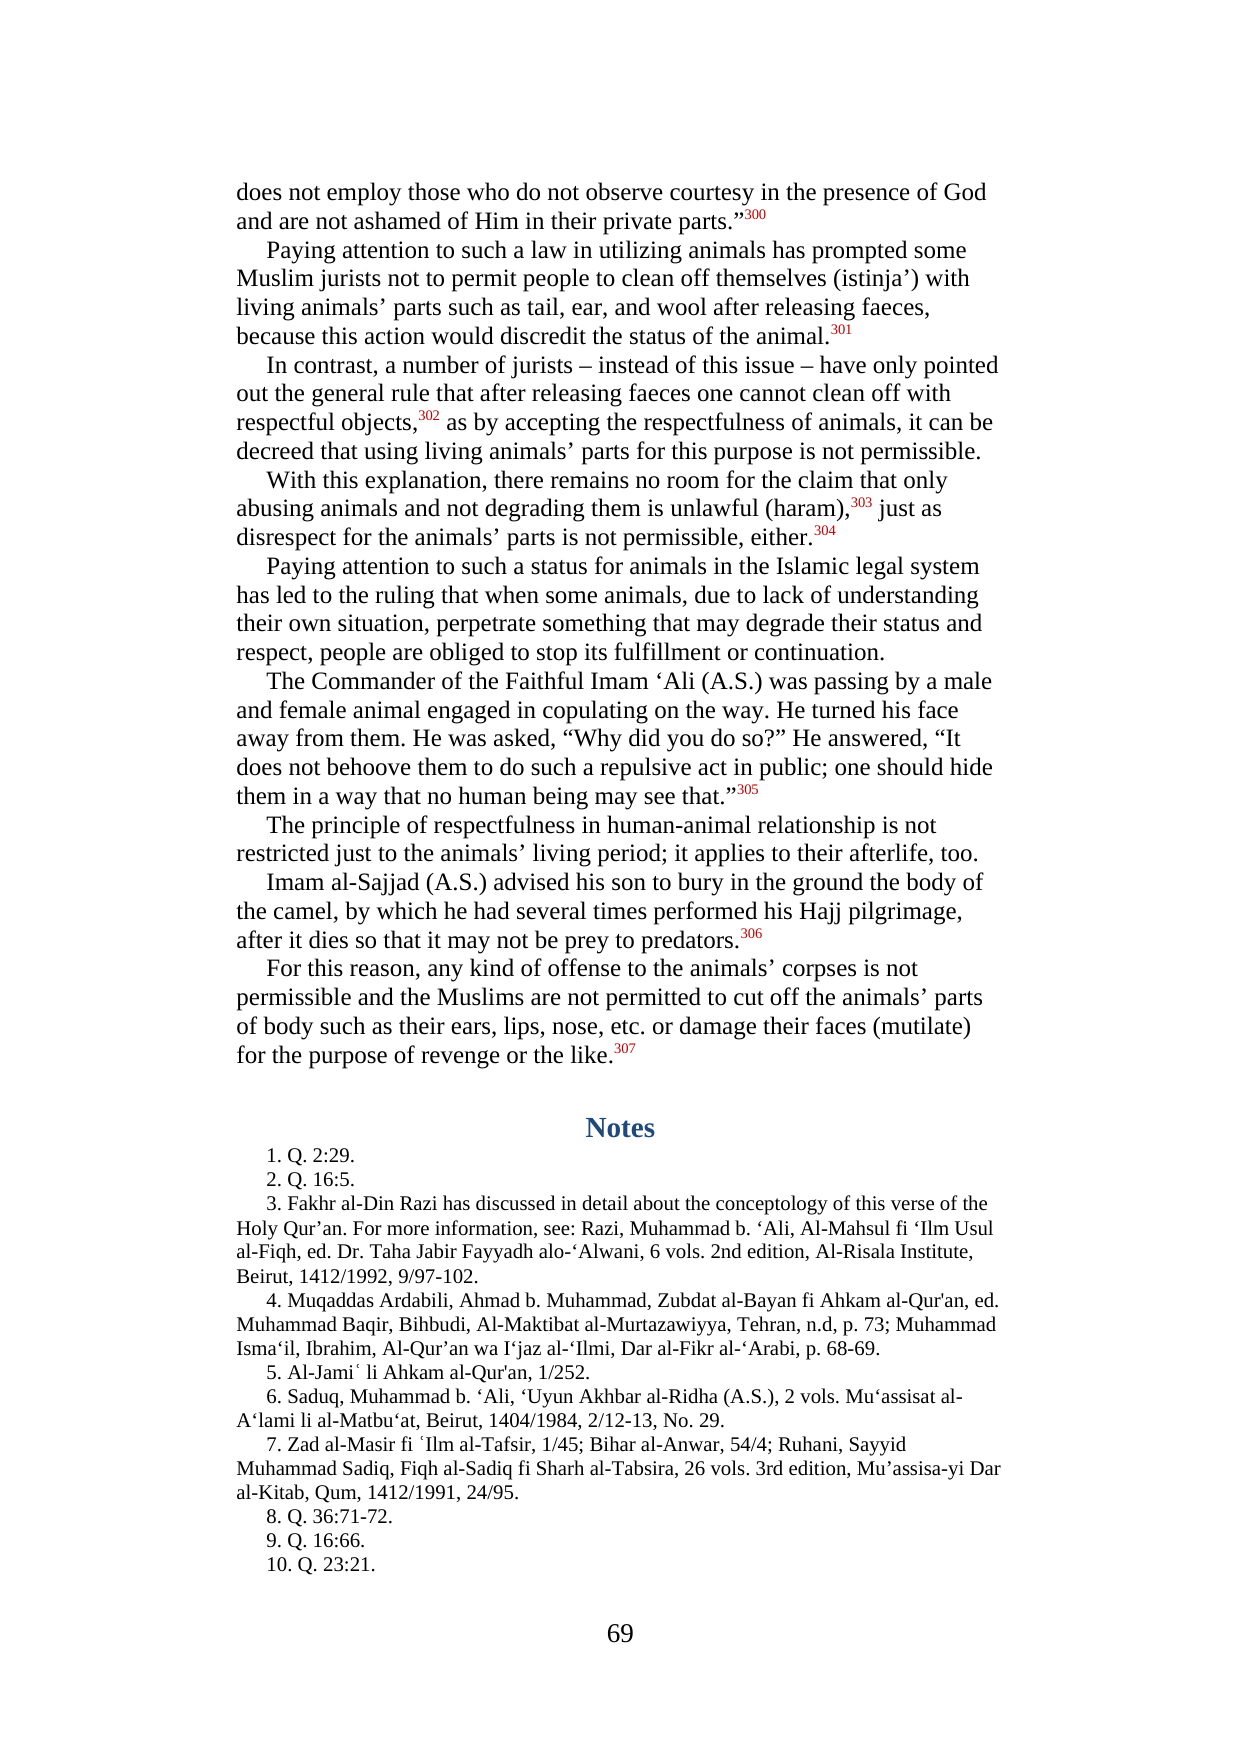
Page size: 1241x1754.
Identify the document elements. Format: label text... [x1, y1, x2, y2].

text 4. Muqaddas Ardabili, Ahmad b. Muhammad, Zubdat al-Bayan fi Ahkam al-Qur'an, ed. Muhammad Baqir, Bihbudi, Al-Maktibat al-Murtazawiyya, Tehran, n.d, p. 73; Muhammad Isma‘il, Ibrahim, Al-Qur’an wa I‘jaz al-‘Ilmi, Dar al-Fikr al-‘Arabi, p. 68-69. [236, 1288, 1004, 1360]
text For this reason, any kind of offense to the animals’ corpses is not permissible and the Muslims are not permitted to cut off the animals’ parts of body such as their ears, lips, nose, etc. or damage their faces (mutilate) for the purpose of revenge or the like.307 [236, 953, 1004, 1068]
text 8. Q. 36:71-72. [236, 1504, 1004, 1528]
text Paying attention to such a law in utilizing animals has prompted some Muslim jurists not to permit people to clean off themselves (istinja’) with living animals’ parts such as tail, ear, and wool after releasing faeces, because this action would discredit the status of the animal.301 [236, 235, 1004, 350]
text 3. Fakhr al-Din Razi has discussed in detail about the conceptology of this verse of the Holy Qur’an. For more information, see: Razi, Muhammad b. ‘Ali, Al-Mahsul fi ‘Ilm Usul al-Fiqh, ed. Dr. Taha Jabir Fayyadh alo-‘Alwani, 6 vols. 2nd edition, Al-Risala Institute, Beirut, 1412/1992, 9/97-102. [236, 1191, 1004, 1288]
subtitle Notes [236, 1110, 1004, 1143]
text Paying attention to such a status for animals in the Islamic legal system has led to the ruling that when some animals, due to lack of understanding their own situation, perpetrate something that may degrade their status and respect, people are obliged to stop its fulfillment or continuation. [236, 551, 1004, 666]
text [236, 177, 1004, 235]
text 1. Q. 2:29. [236, 1143, 1004, 1167]
text 9. Q. 16:66. [236, 1528, 1004, 1552]
text 6. Saduq, Muhammad b. ‘Ali, ‘Uyun Akhbar al-Ridha (A.S.), 2 vols. Mu‘assisat al-A‘lami li al-Matbu‘at, Beirut, 1404/1984, 2/12-13, No. 29. [236, 1384, 1004, 1432]
text In contrast, a number of jurists – instead of this issue – have only pointed out the general rule that after releasing faeces one cannot clean off with respectful objects,302 as by accepting the respectfulness of animals, it can be decreed that using living animals’ parts for this purpose is not permissible. [236, 350, 1004, 465]
text Imam al-Sajjad (A.S.) advised his son to bury in the ground the body of the camel, by which he had several times performed his Hajj pilgrimage, after it dies so that it may not be prey to predators.306 [236, 867, 1004, 953]
text The principle of respectfulness in human-animal relationship is not restricted just to the animals’ living period; it applies to their afterlife, too. [236, 810, 1004, 867]
text 2. Q. 16:5. [236, 1167, 1004, 1191]
text 10. Q. 23:21. [236, 1552, 1004, 1576]
text With this explanation, there remains no room for the claim that only abusing animals and not degrading them is unlawful (haram),303 just as disrespect for the animals’ parts is not permissible, either.304 [236, 465, 1004, 551]
text The Commander of the Faithful Imam ‘Ali (A.S.) was passing by a male and female animal engaged in copulating on the way. He turned his face away from them. He was asked, “Why did you do so?” He answered, “It does not behoove them to do such a repulsive act in public; one should hide them in a way that no human being may see that.”305 [236, 666, 1004, 810]
text 7. Zad al-Masir fi ʿIlm al-Tafsir, 1/45; Bihar al-Anwar, 54/4; Ruhani, Sayyid Muhammad Sadiq, Fiqh al-Sadiq fi Sharh al-Tabsira, 26 vols. 3rd edition, Mu’assisa-yi Dar al-Kitab, Qum, 1412/1991, 24/95. [236, 1432, 1004, 1504]
text 5. Al-Jamiʿ li Ahkam al-Qur'an, 1/252. [236, 1360, 1004, 1384]
